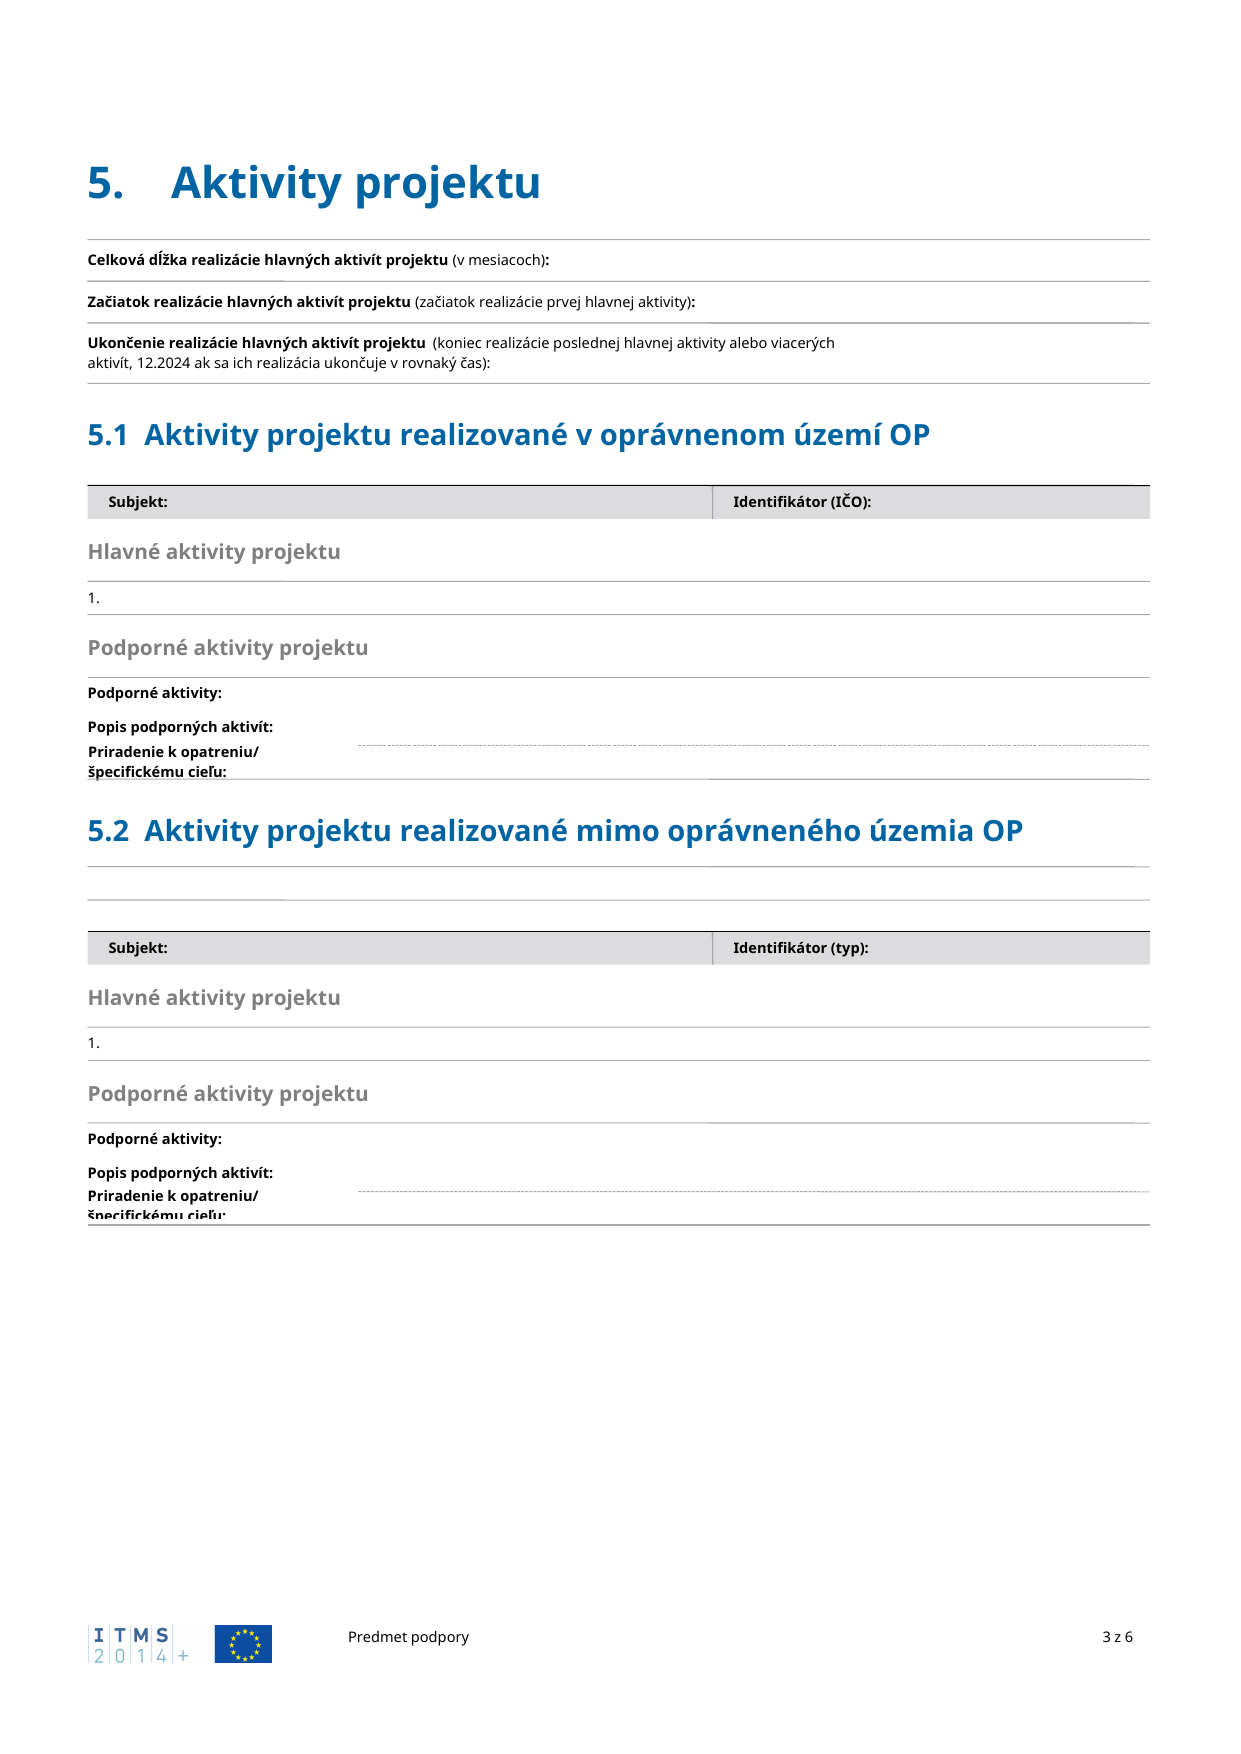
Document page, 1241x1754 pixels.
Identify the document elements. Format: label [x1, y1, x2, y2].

picture [87, 1625, 272, 1663]
